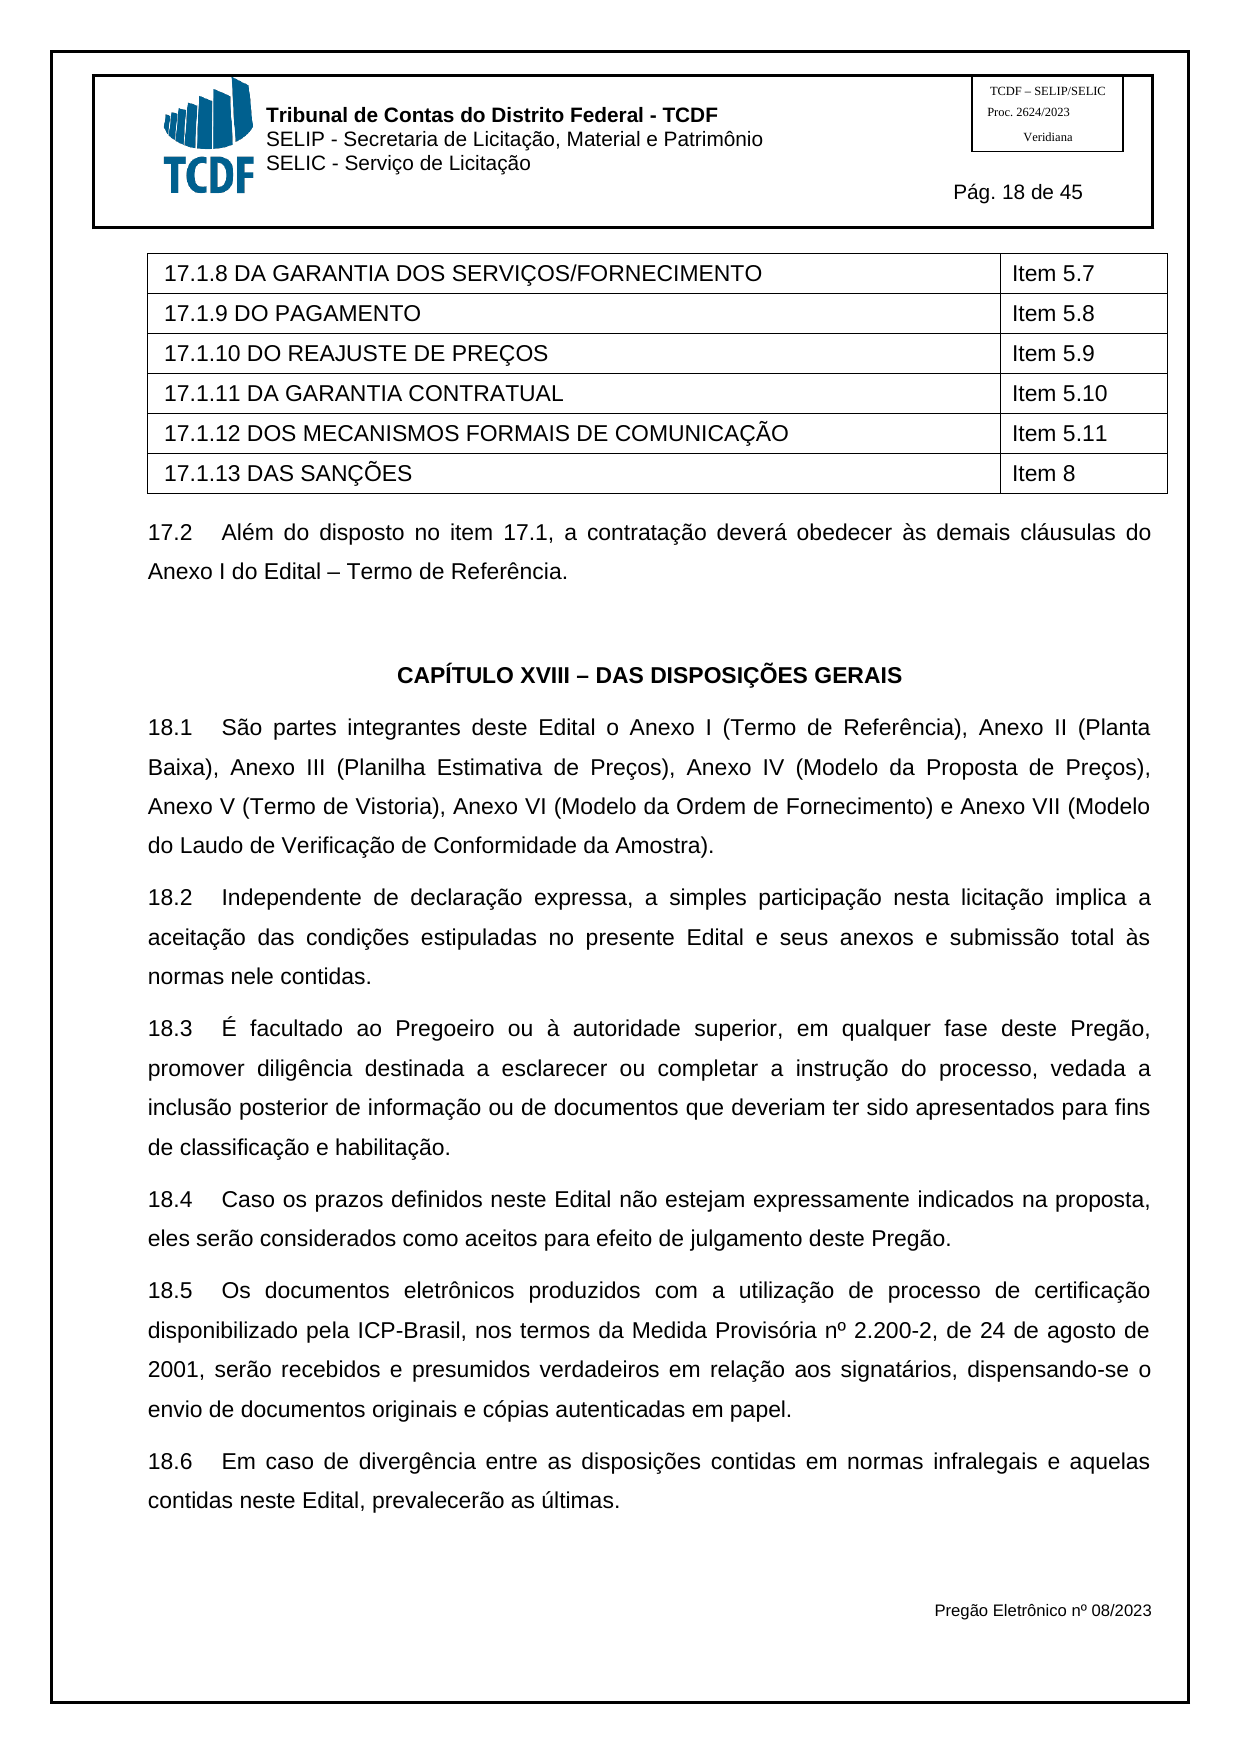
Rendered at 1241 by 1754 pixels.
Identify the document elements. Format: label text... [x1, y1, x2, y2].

table_cell 17.1.11 DA GARANTIA CONTRATUAL [148, 374, 1000, 413]
table_cell Item 5.9 [1001, 334, 1167, 373]
text 18.6 Em caso de divergência entre as disposições contidas em normas infralegais e aquelas contidas neste Edital, prevalecerão as últimas. [148, 1448, 1152, 1513]
table_cell 17.1.8 DA GARANTIA DOS SERVIÇOS/FORNECIMENTO [148, 254, 1000, 293]
text 18.3 É facultado ao Pregoeiro ou à autoridade superior, em qualquer fase deste Pregão, promover diligência destinada a esclarecer ou completar a instrução do processo, vedada a inclusão posterior de informação ou de documentos que deveriam ter sido apresentados para fins de classificação e habilitação. [148, 1015, 1152, 1160]
table_cell 17.1.13 DAS SANÇÕES [148, 454, 1000, 492]
table_cell 17.1.12 DOS MECANISMOS FORMAIS DE COMUNICAÇÃO [148, 414, 1000, 453]
table_cell Item 8 [1001, 454, 1167, 492]
text 17.2 Além do disposto no item 17.1, a contratação deverá obedecer às demais cláusulas do Anexo I do Edital – Termo de Referência. [148, 518, 1152, 584]
table_cell Item 5.8 [1001, 294, 1167, 333]
table_cell Item 5.11 [1001, 414, 1167, 453]
picture [147, 77, 270, 196]
table_cell 17.1.9 DO PAGAMENTO [148, 294, 1000, 333]
table_cell Item 5.7 [1001, 254, 1167, 293]
text 18.4 Caso os prazos definidos neste Edital não estejam expressamente indicados na proposta, eles serão considerados como aceitos para efeito de julgamento deste Pregão. [148, 1186, 1152, 1252]
text 18.2 Independente de declaração expressa, a simples participação nesta licitação implica a aceitação das condições estipuladas no presente Edital e seus anexos e submissão total às normas nele contidas. [148, 884, 1152, 990]
text 18.1 São partes integrantes deste Edital o Anexo I (Termo de Referência), Anexo II (Planta Baixa), Anexo III (Planilha Estimativa de Preços), Anexo IV (Modelo da Proposta de Preços), Anexo V (Termo de Vistoria), Anexo VI (Modelo da Ordem de Fornecimento) e Anexo VII (Modelo do Laudo de Verificação de Conformidade da Amostra). [148, 714, 1152, 859]
table_cell 17.1.10 DO REAJUSTE DE PREÇOS [148, 334, 1000, 373]
text capítulo xVIII – DAS DISPOSIÇÕES GERAIS [148, 662, 1152, 688]
table_cell Item 5.10 [1001, 374, 1167, 413]
text 18.5 Os documentos eletrônicos produzidos com a utilização de processo de certificação disponibilizado pela ICP-Brasil, nos termos da Medida Provisória nº 2.200-2, de 24 de agosto de 2001, serão recebidos e presumidos verdadeiros em relação aos signatários, dispensando-se o envio de documentos originais e cópias autenticadas em papel. [148, 1277, 1152, 1422]
